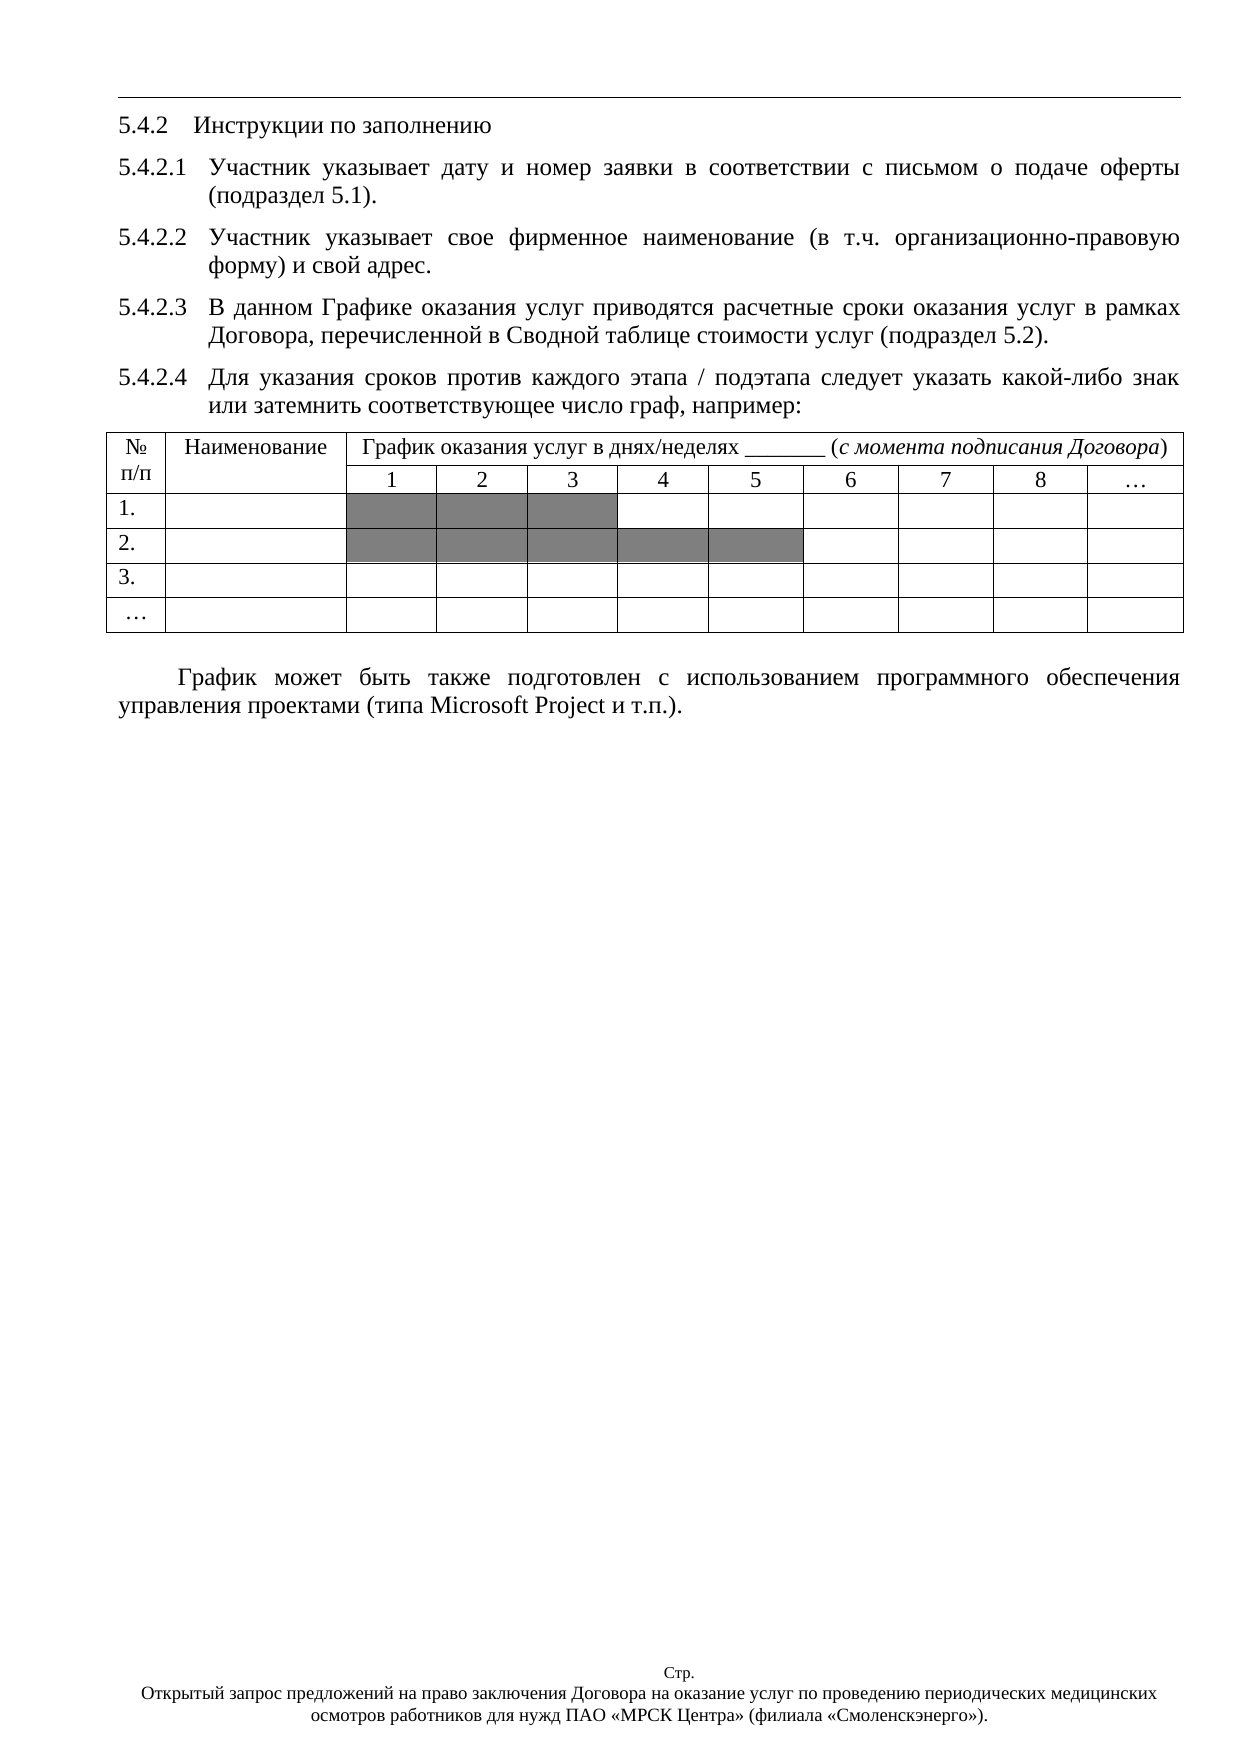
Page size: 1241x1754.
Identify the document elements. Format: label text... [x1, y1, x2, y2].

table_cell 3 [528, 466, 617, 493]
table_header Наименование [166, 433, 346, 493]
list В данном Графике оказания услуг приводятся расчетные сроки оказания услуг в рамках Договора, перечисленной в Сводной таблице стоимости услуг (подраздел 5.2). [118, 292, 1181, 349]
table_cell [1088, 529, 1183, 562]
table_cell [107, 529, 165, 562]
table_cell [347, 598, 436, 632]
table_cell [528, 598, 617, 632]
table_header График оказания услуг в днях/неделях _______ (с момента подписания Договора) [347, 433, 1183, 465]
table_cell [709, 494, 803, 528]
table_cell [166, 564, 346, 597]
table_cell [994, 494, 1087, 528]
table_cell [347, 494, 436, 528]
table_cell [804, 598, 898, 632]
table_cell [804, 529, 898, 562]
table_cell [166, 598, 346, 632]
table_cell [899, 564, 993, 597]
table_cell [804, 564, 898, 597]
table_cell [994, 598, 1087, 632]
table_cell [1088, 598, 1183, 632]
table_cell [709, 529, 803, 562]
table_header № п/п [107, 433, 165, 493]
table_cell 7 [899, 466, 993, 493]
table_cell [618, 494, 708, 528]
table_cell [166, 529, 346, 562]
list Для указания сроков против каждого этапа / подэтапа следует указать какой-либо знак или затемнить соответствующее число граф, например: [118, 362, 1181, 419]
table_cell [804, 494, 898, 528]
table_cell [1088, 564, 1183, 597]
table_cell [528, 564, 617, 597]
table_cell 4 [618, 466, 708, 493]
table_cell [437, 564, 527, 597]
table_cell [618, 529, 708, 562]
table_cell [899, 598, 993, 632]
table_cell [107, 494, 165, 528]
table_cell 5 [709, 466, 803, 493]
table_cell [618, 598, 708, 632]
table_cell … [107, 598, 165, 632]
subtitle Инструкции по заполнению [118, 111, 1181, 139]
table_cell [166, 494, 346, 528]
table_cell 2 [437, 466, 527, 493]
table_cell [994, 529, 1087, 562]
table_cell [437, 529, 527, 562]
table_cell [994, 564, 1087, 597]
table_cell [437, 598, 527, 632]
table_cell [709, 564, 803, 597]
text График может быть также подготовлен с использованием программного обеспечения управления проектами (типа Microsoft Project и т.п.). [118, 662, 1181, 719]
table_cell [899, 529, 993, 562]
table_cell 6 [804, 466, 898, 493]
table_cell [347, 564, 436, 597]
table_cell [347, 529, 436, 562]
list Участник указывает дату и номер заявки в соответствии с письмом о подаче оферты (подраздел 5.1). [118, 152, 1181, 209]
list Участник указывает свое фирменное наименование (в т.ч. организационно-правовую форму) и свой адрес. [118, 222, 1181, 279]
table_cell 1 [347, 466, 436, 493]
table_cell [709, 598, 803, 632]
table_cell [107, 564, 165, 597]
table_cell 8 [994, 466, 1087, 493]
table_cell [618, 564, 708, 597]
table_cell [899, 494, 993, 528]
table_cell … [1088, 466, 1183, 493]
table_cell [528, 529, 617, 562]
table_cell [528, 494, 617, 528]
table_cell [1088, 494, 1183, 528]
table_cell [437, 494, 527, 528]
